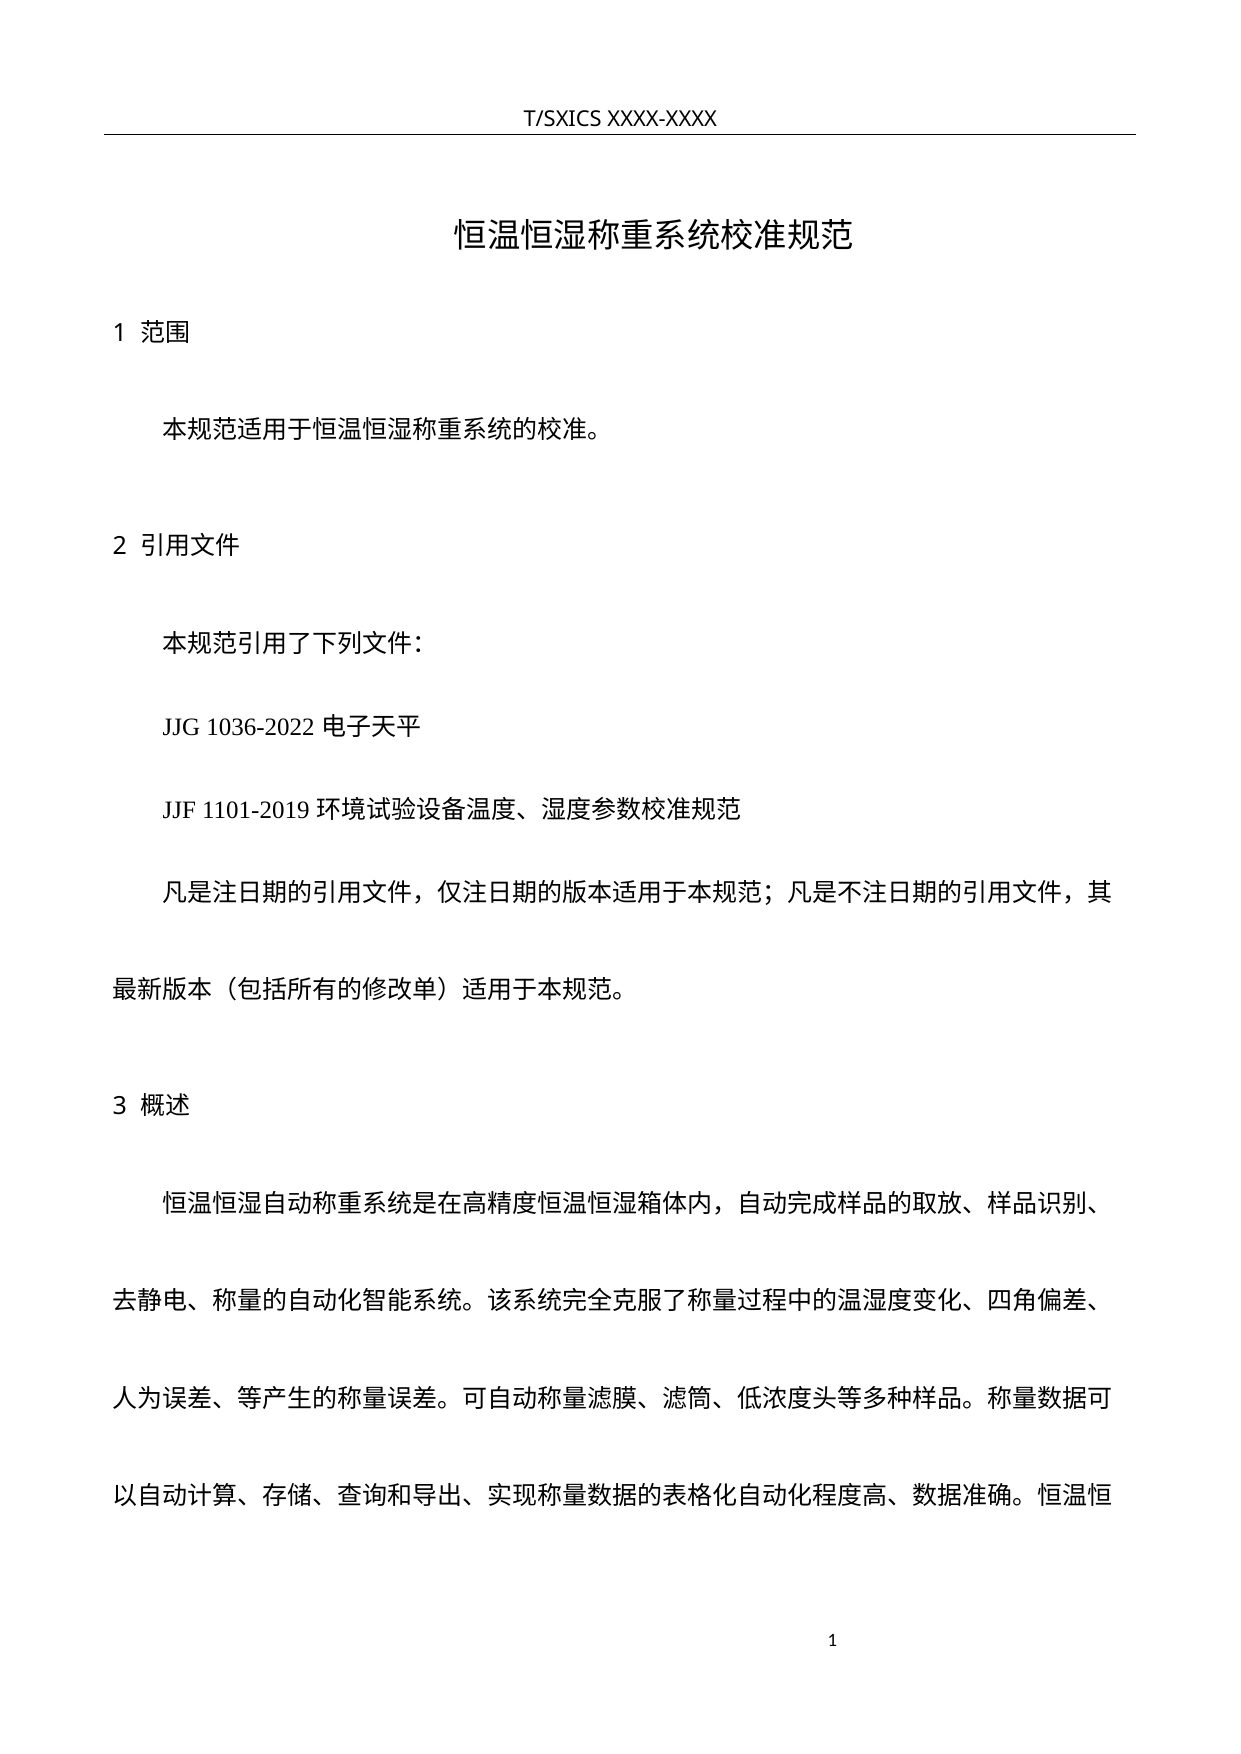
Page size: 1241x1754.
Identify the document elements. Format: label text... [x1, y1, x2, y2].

text JJF 1101-2019 环境试验设备温度、湿度参数校准规范 [112, 775, 1128, 840]
text 3 概述 [112, 1071, 1128, 1136]
text 本规范适用于恒温恒湿称重系统的校准。 [112, 395, 1128, 460]
text 凡是注日期的引用文件，仅注日期的版本适用于本规范；凡是不注日期的引用文件，其最新版本（包括所有的修改单）适用于本规范。 [112, 858, 1128, 1021]
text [112, 1169, 1128, 1526]
text 2 引用文件 [112, 511, 1128, 576]
text 恒温恒湿称重系统校准规范 [112, 200, 1128, 265]
text JJG 1036-2022 电子天平 [112, 692, 1128, 757]
text 1 范围 [112, 298, 1128, 363]
text 本规范引用了下列文件： [112, 609, 1128, 674]
